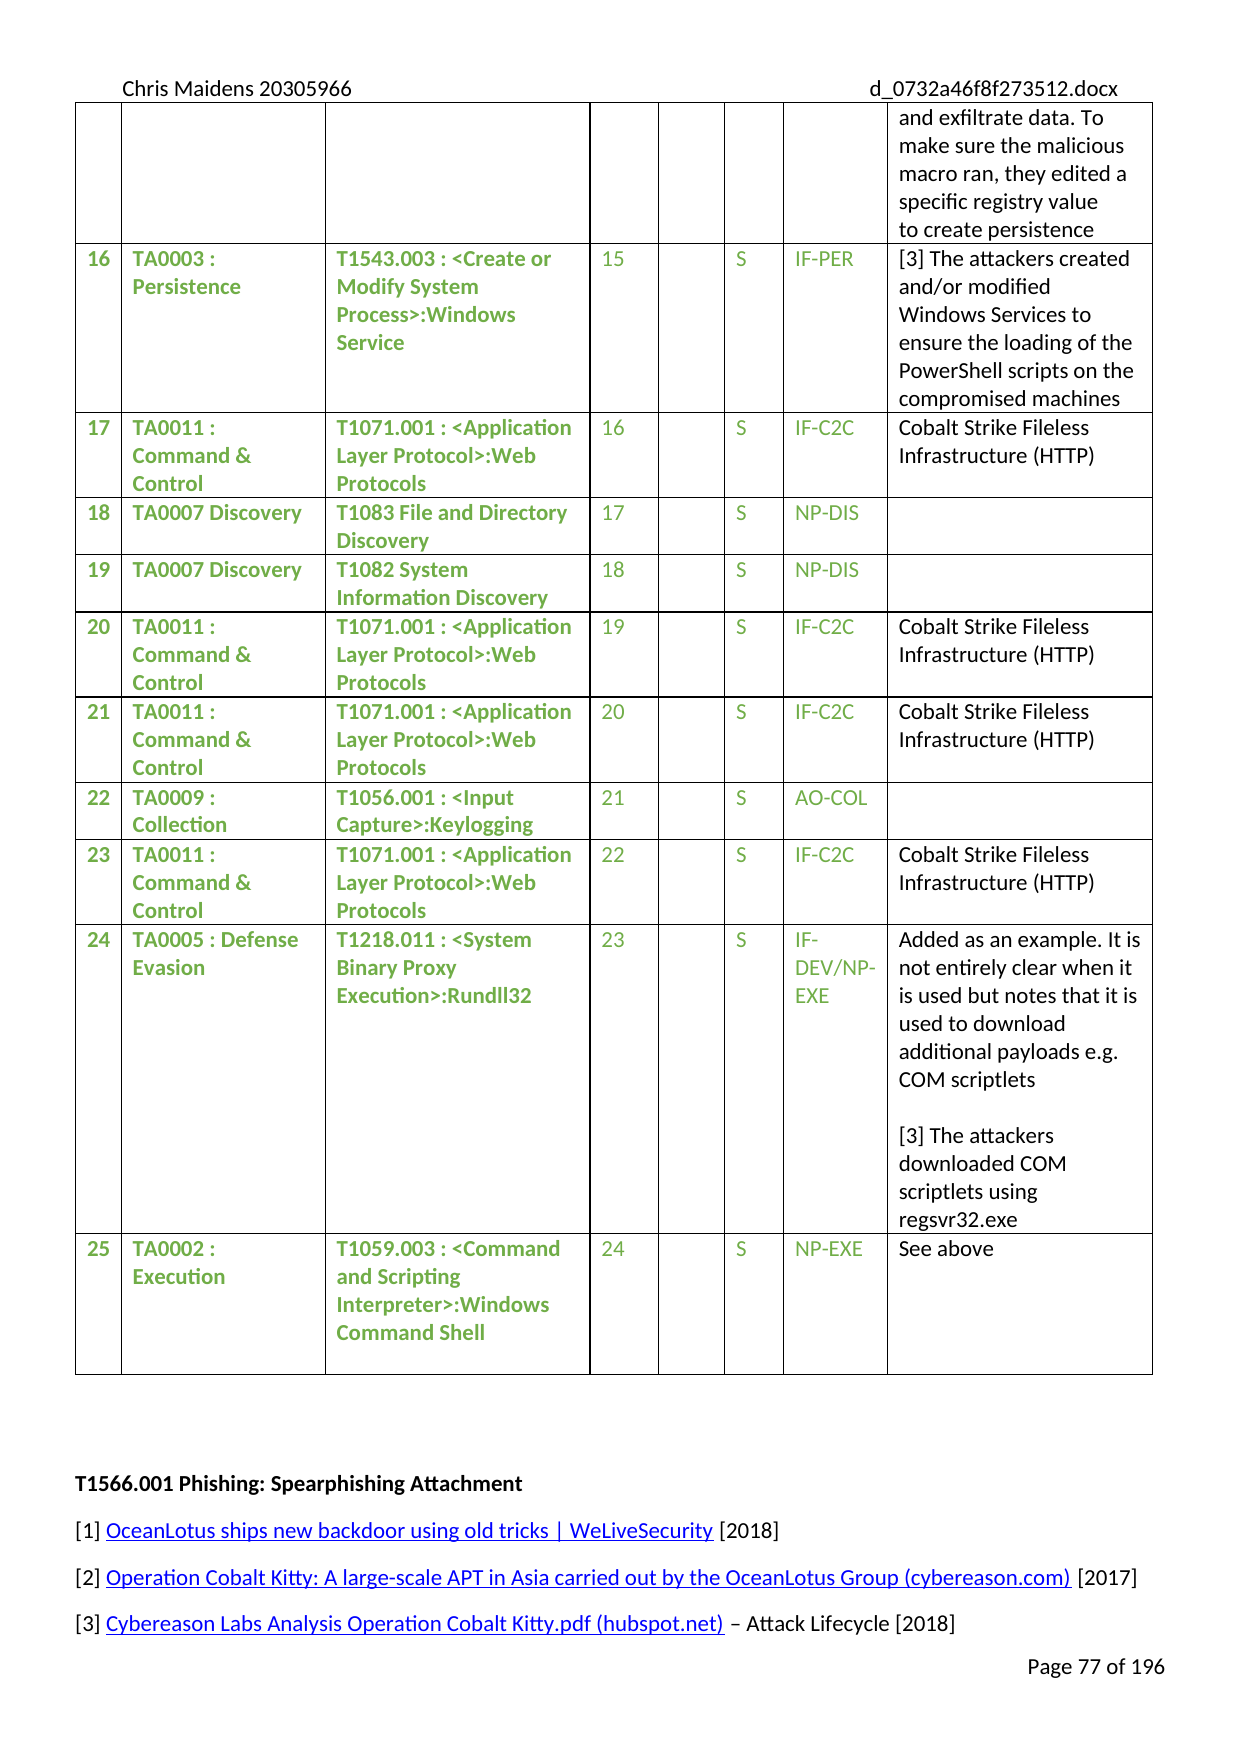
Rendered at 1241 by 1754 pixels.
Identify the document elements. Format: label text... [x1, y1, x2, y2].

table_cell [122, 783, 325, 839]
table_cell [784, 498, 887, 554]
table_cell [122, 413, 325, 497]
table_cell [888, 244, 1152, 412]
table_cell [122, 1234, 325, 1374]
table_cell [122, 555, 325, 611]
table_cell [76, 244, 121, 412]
text [3] Cybereason Labs Analysis Operation Cobalt Kitty.pdf (hubspot.net) – Attack Lifecycle [2018] [75, 1609, 1165, 1638]
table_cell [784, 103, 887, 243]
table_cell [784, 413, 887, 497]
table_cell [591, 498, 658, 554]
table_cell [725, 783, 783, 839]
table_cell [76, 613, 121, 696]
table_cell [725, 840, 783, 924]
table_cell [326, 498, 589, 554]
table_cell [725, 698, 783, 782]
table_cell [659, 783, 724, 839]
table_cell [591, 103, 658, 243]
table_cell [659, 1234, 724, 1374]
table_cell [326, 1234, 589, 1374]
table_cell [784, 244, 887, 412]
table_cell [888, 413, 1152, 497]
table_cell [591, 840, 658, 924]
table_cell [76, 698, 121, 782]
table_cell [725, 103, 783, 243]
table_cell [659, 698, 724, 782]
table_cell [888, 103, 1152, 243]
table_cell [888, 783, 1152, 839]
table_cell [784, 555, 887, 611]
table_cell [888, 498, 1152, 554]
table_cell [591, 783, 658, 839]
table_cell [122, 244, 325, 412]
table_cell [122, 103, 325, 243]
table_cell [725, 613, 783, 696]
text [2] Operation Cobalt Kitty: A large-scale APT in Asia carried out by the OceanLotus Group (cybereason.com) [2017] [75, 1563, 1165, 1591]
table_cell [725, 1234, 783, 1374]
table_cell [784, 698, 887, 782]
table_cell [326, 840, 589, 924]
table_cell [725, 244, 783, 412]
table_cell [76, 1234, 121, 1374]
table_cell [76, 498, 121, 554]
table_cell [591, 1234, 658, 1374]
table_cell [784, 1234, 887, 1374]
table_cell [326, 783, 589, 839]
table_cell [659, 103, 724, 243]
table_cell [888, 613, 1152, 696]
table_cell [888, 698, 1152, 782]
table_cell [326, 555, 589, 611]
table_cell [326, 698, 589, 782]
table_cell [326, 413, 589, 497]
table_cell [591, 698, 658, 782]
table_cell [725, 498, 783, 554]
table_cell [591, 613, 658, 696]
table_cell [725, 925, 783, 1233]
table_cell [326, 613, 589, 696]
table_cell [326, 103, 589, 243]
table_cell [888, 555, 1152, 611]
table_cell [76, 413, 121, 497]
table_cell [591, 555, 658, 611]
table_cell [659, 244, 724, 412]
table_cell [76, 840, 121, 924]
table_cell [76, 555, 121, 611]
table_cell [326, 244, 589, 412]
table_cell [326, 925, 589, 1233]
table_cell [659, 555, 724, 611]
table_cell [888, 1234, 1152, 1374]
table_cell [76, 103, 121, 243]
text T1566.001 Phishing: Spearphishing Attachment [75, 1469, 1165, 1497]
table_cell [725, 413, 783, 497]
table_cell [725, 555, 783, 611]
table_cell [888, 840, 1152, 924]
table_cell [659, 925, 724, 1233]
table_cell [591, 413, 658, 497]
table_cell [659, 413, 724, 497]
text [1] OceanLotus ships new backdoor using old tricks | WeLiveSecurity [2018] [75, 1516, 1165, 1544]
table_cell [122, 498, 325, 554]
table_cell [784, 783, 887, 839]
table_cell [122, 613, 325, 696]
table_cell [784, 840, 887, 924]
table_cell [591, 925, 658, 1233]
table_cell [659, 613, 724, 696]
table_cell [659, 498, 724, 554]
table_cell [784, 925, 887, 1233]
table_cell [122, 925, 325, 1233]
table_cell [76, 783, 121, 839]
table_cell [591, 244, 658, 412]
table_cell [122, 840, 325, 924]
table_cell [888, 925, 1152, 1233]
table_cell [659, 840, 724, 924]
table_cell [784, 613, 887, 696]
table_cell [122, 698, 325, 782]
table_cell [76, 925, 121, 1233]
